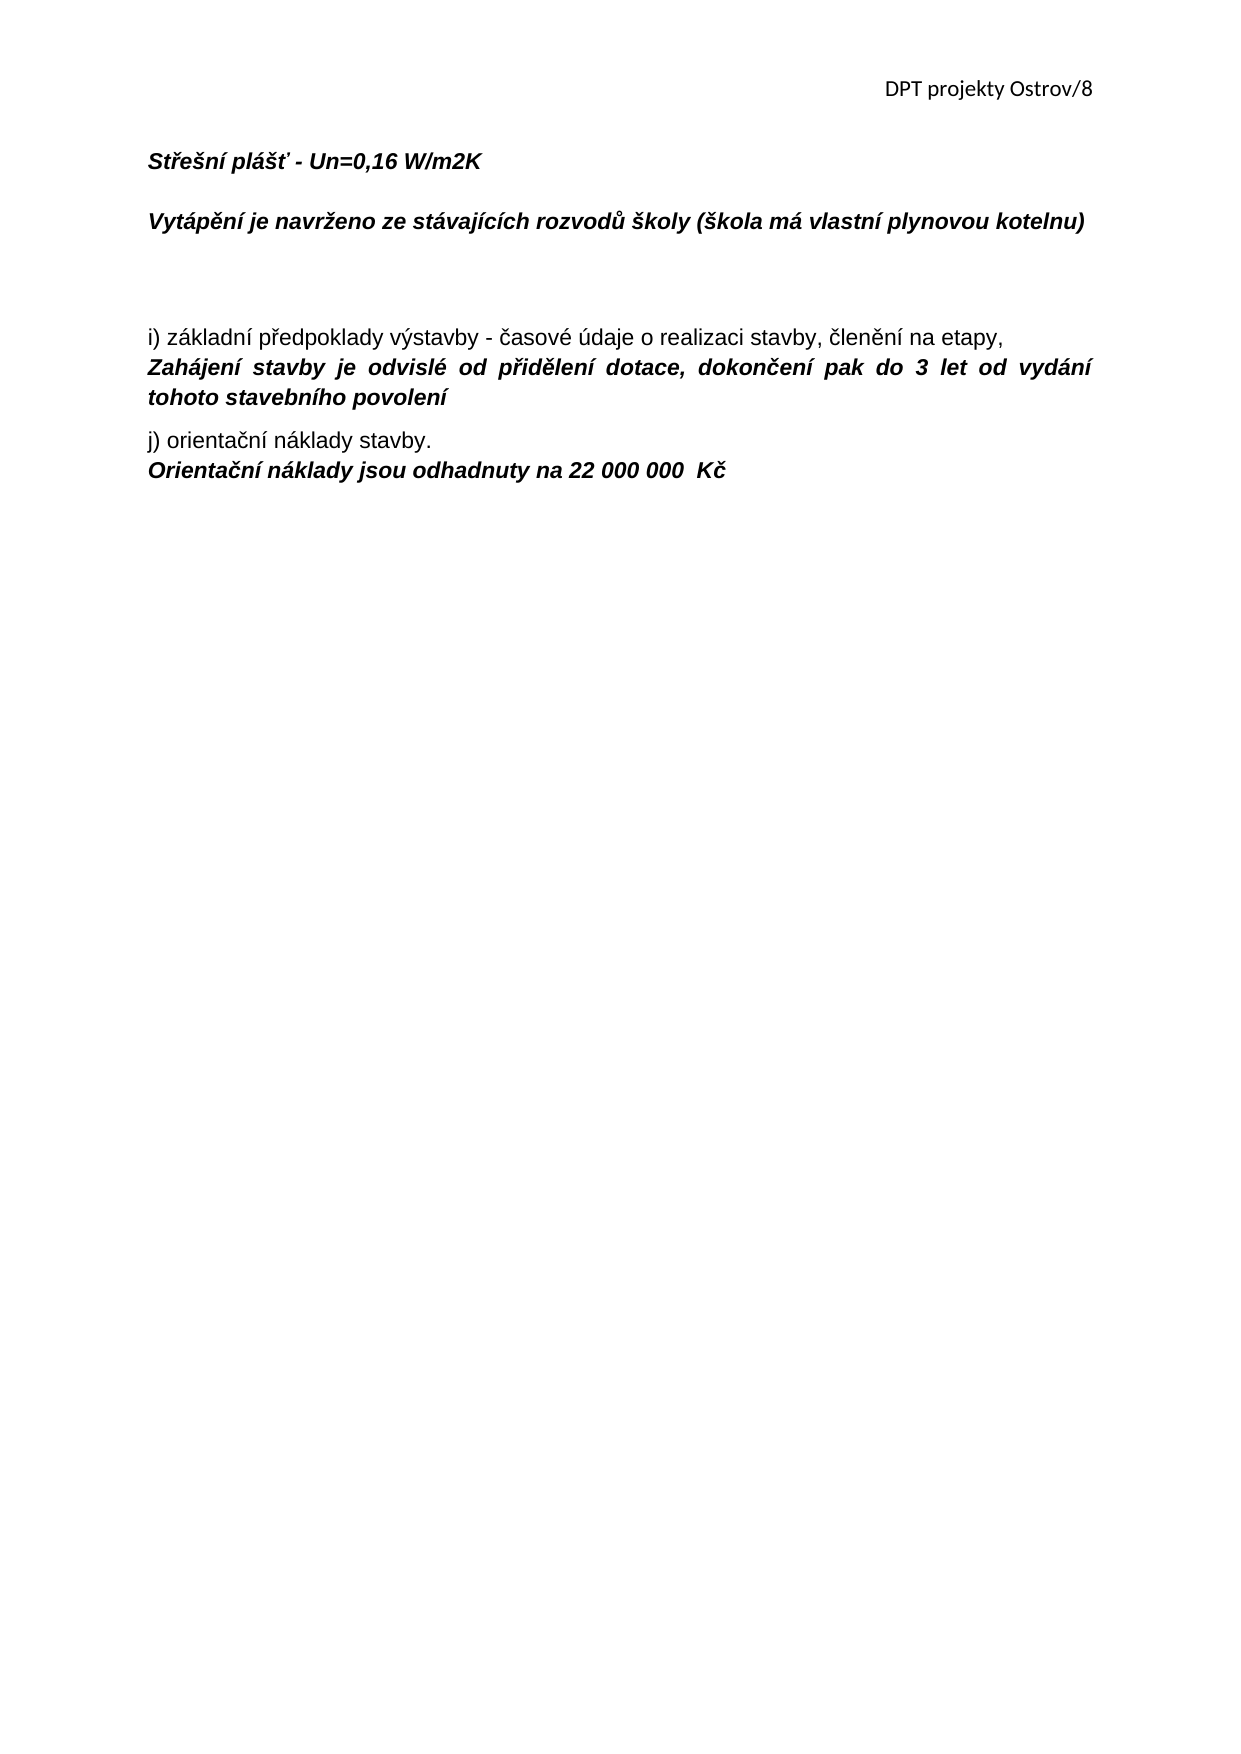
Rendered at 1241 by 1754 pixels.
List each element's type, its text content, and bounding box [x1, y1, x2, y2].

text Vytápění je navrženo ze stávajících rozvodů školy (škola má vlastní plynovou kotelnu) [148, 208, 1093, 234]
text Zahájení stavby je odvislé od přidělení dotace, dokončení pak do 3 let od vydání tohoto stavebního povolení [148, 354, 1093, 410]
text Orientační náklady jsou odhadnuty na 22 000 000 Kč [148, 457, 1093, 483]
text j) orientační náklady stavby. [148, 427, 1093, 453]
text i) základní předpoklady výstavby - časové údaje o realizaci stavby, členění na etapy, [148, 324, 1093, 350]
text Střešní plášť - Un=0,16 W/m2K [148, 148, 1093, 174]
